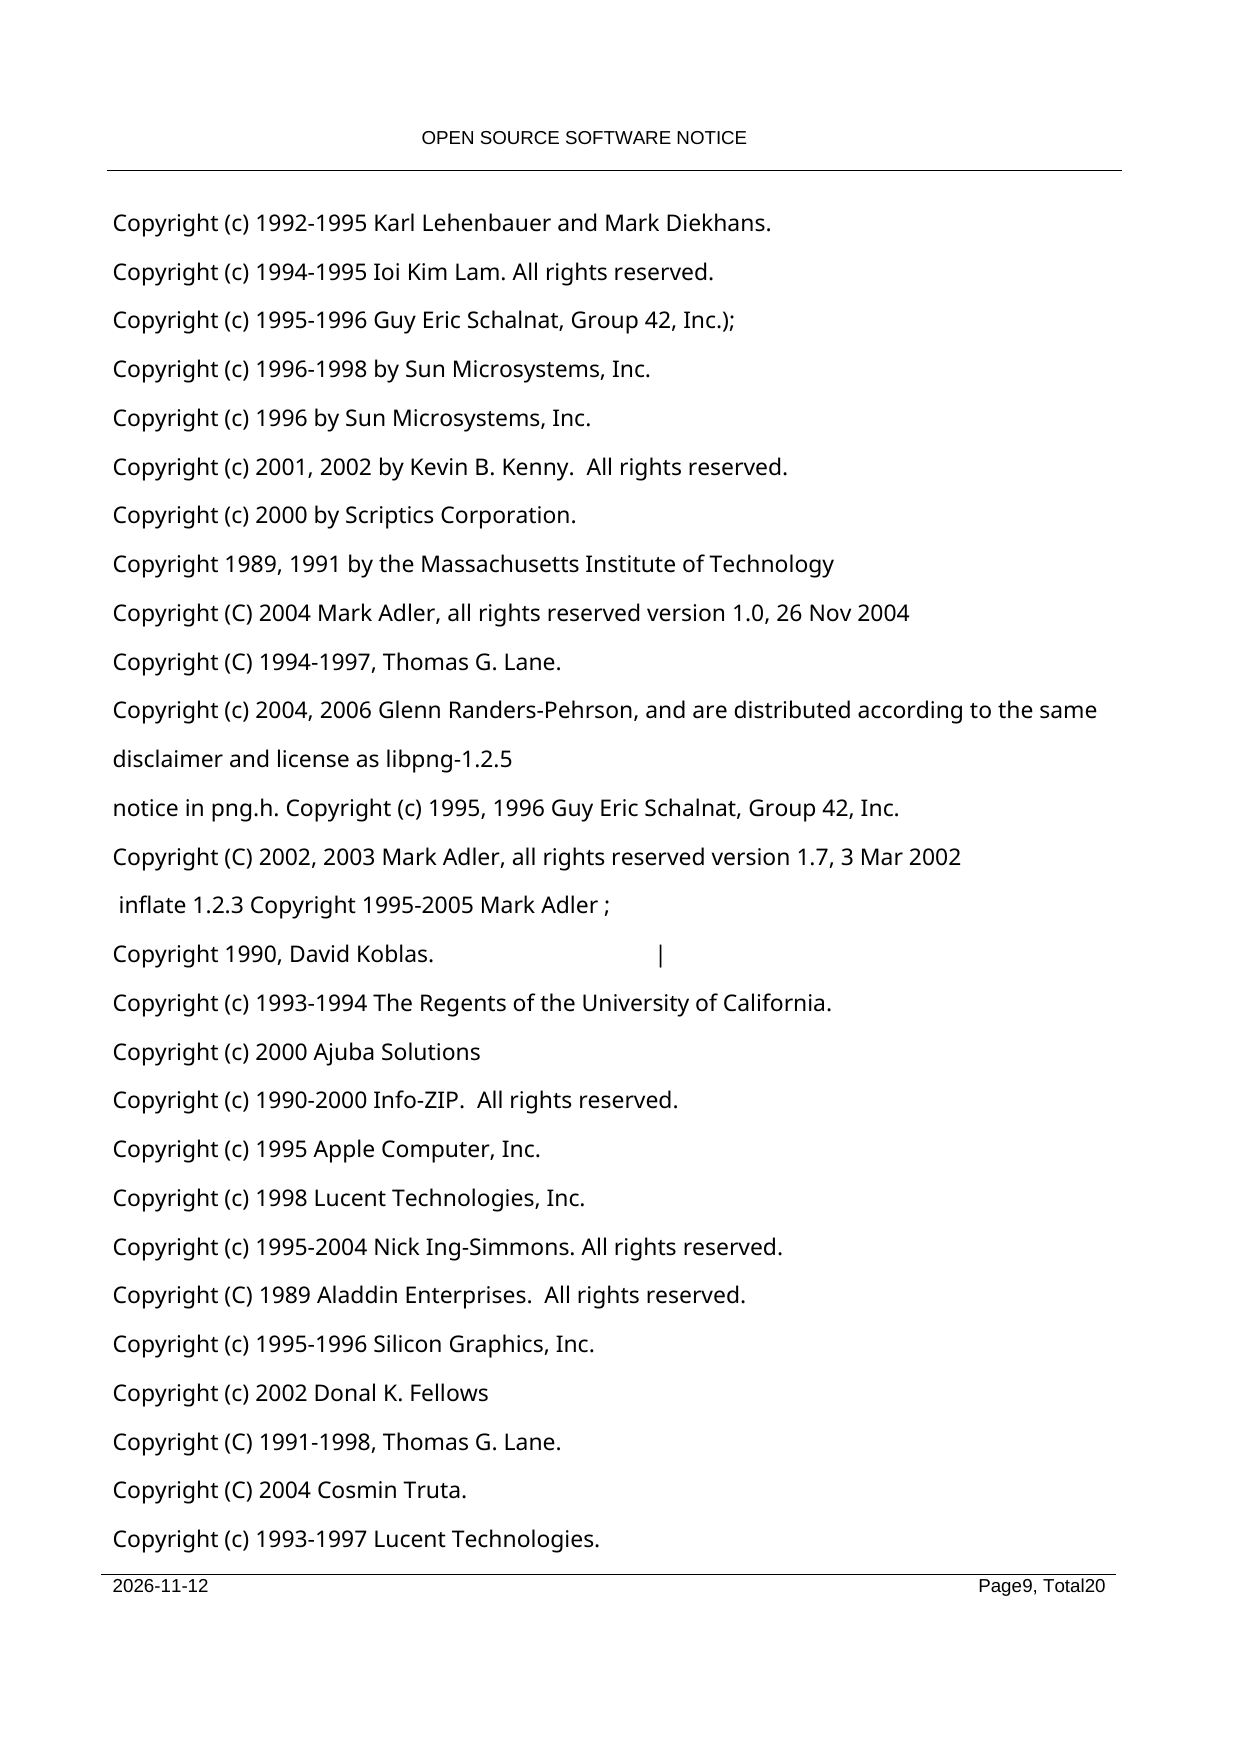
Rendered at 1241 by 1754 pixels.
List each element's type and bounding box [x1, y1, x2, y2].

text [112, 206, 1128, 1555]
